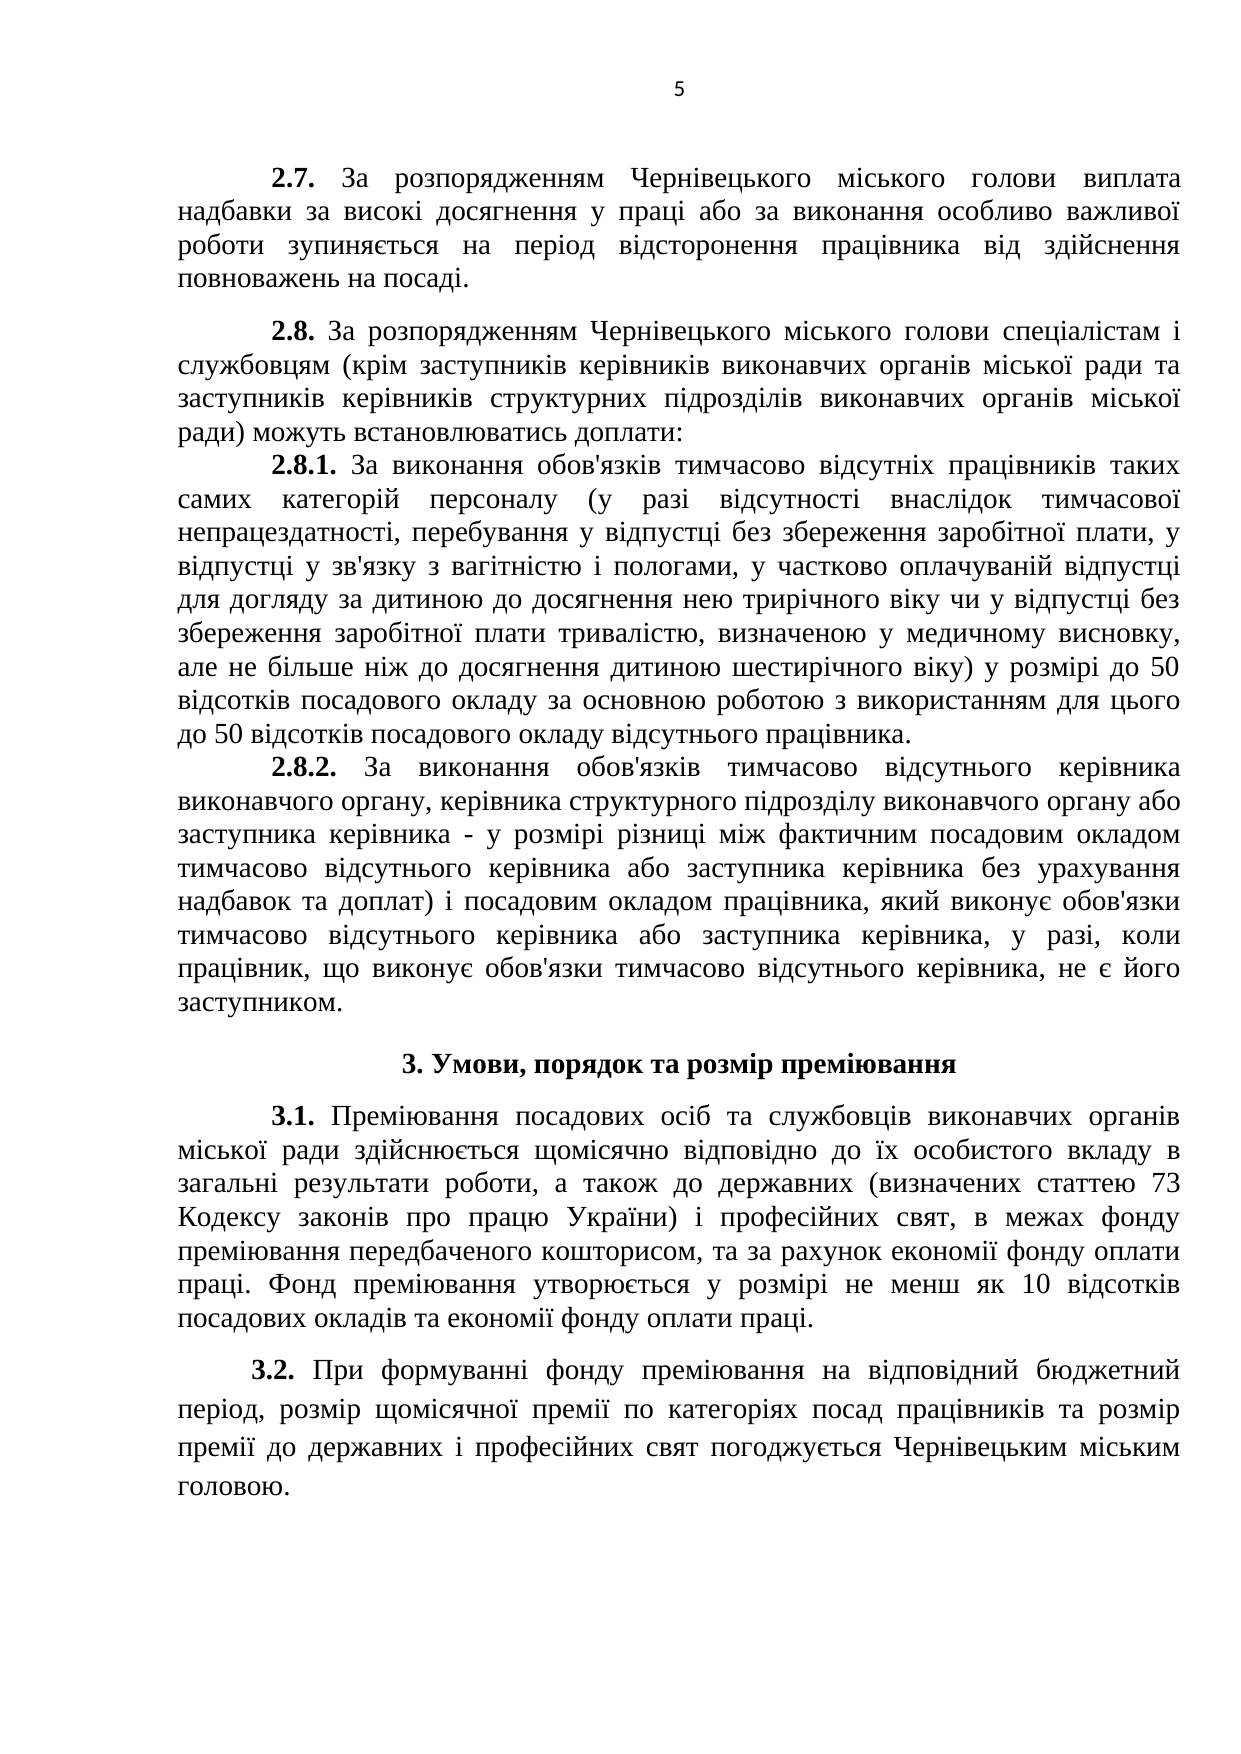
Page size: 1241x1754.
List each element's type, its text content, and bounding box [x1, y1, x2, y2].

text 2.8. За розпорядженням Чернівецького міського голови спеціалістам і службовцям (крім заступників керівників виконавчих органів міської ради та заступників керівників структурних підрозділів виконавчих органів міської ради) можуть встановлюватись доплати: [177, 313, 1181, 447]
text 2.8.1. За виконання обов'язків тимчасово відсутніх працівників таких самих категорій персоналу (у разі відсутності внаслідок тимчасової непрацездатності, перебування у відпустці без збереження заробітної плати, у відпустці у зв'язку з вагітністю і пологами, у частково оплачуваній відпустці для догляду за дитиною до досягнення нею трирічного віку чи у відпустці без збереження заробітної плати тривалістю, визначеною у медичному висновку, але не більше ніж до досягнення дитиною шестирічного віку) у розмірі до 50 відсотків посадового окладу за основною роботою з використанням для цього до 50 відсотків посадового окладу відсутнього працівника. [177, 447, 1181, 749]
text 2.7. За розпорядженням Чернівецького міського голови виплата надбавки за високі досягнення у праці або за виконання особливо важливої роботи зупиняється на період відсторонення працівника від здійснення повноважень на посаді. [177, 160, 1181, 294]
text 3.2. При формуванні фонду преміювання на відповідний бюджетний період, розмір щомісячної премії по категоріях посад працівників та розмір премії до державних і професійних свят погоджується Чернівецьким міським головою. [177, 1352, 1181, 1502]
text 3.1. Преміювання посадових осіб та службовців виконавчих органів міської ради здійснюється щомісячно відповідно до їх особистого вкладу в загальні результати роботи, а також до державних (визначених статтею 73 Кодексу законів про працю України) і професійних свят, в межах фонду преміювання передбаченого кошторисом, та за рахунок економії фонду оплати праці. Фонд преміювання утворюється у розмірі не менш як 10 відсотків посадових окладів та економії фонду оплати праці. [177, 1098, 1181, 1333]
text 2.8.2. За виконання обов'язків тимчасово відсутнього керівника виконавчого органу, керівника структурного підрозділу виконавчого органу або заступника керівника - у розмірі різниці між фактичним посадовим окладом тимчасово відсутнього керівника або заступника керівника без урахування надбавок та доплат) і посадовим окладом працівника, який виконує обов'язки тимчасово відсутнього керівника або заступника керівника, у разі, коли працівник, що виконує обов'язки тимчасово відсутнього керівника, не є його заступником. [177, 749, 1181, 1018]
text 3. Умови, порядок та розмір преміювання [177, 1046, 1181, 1079]
